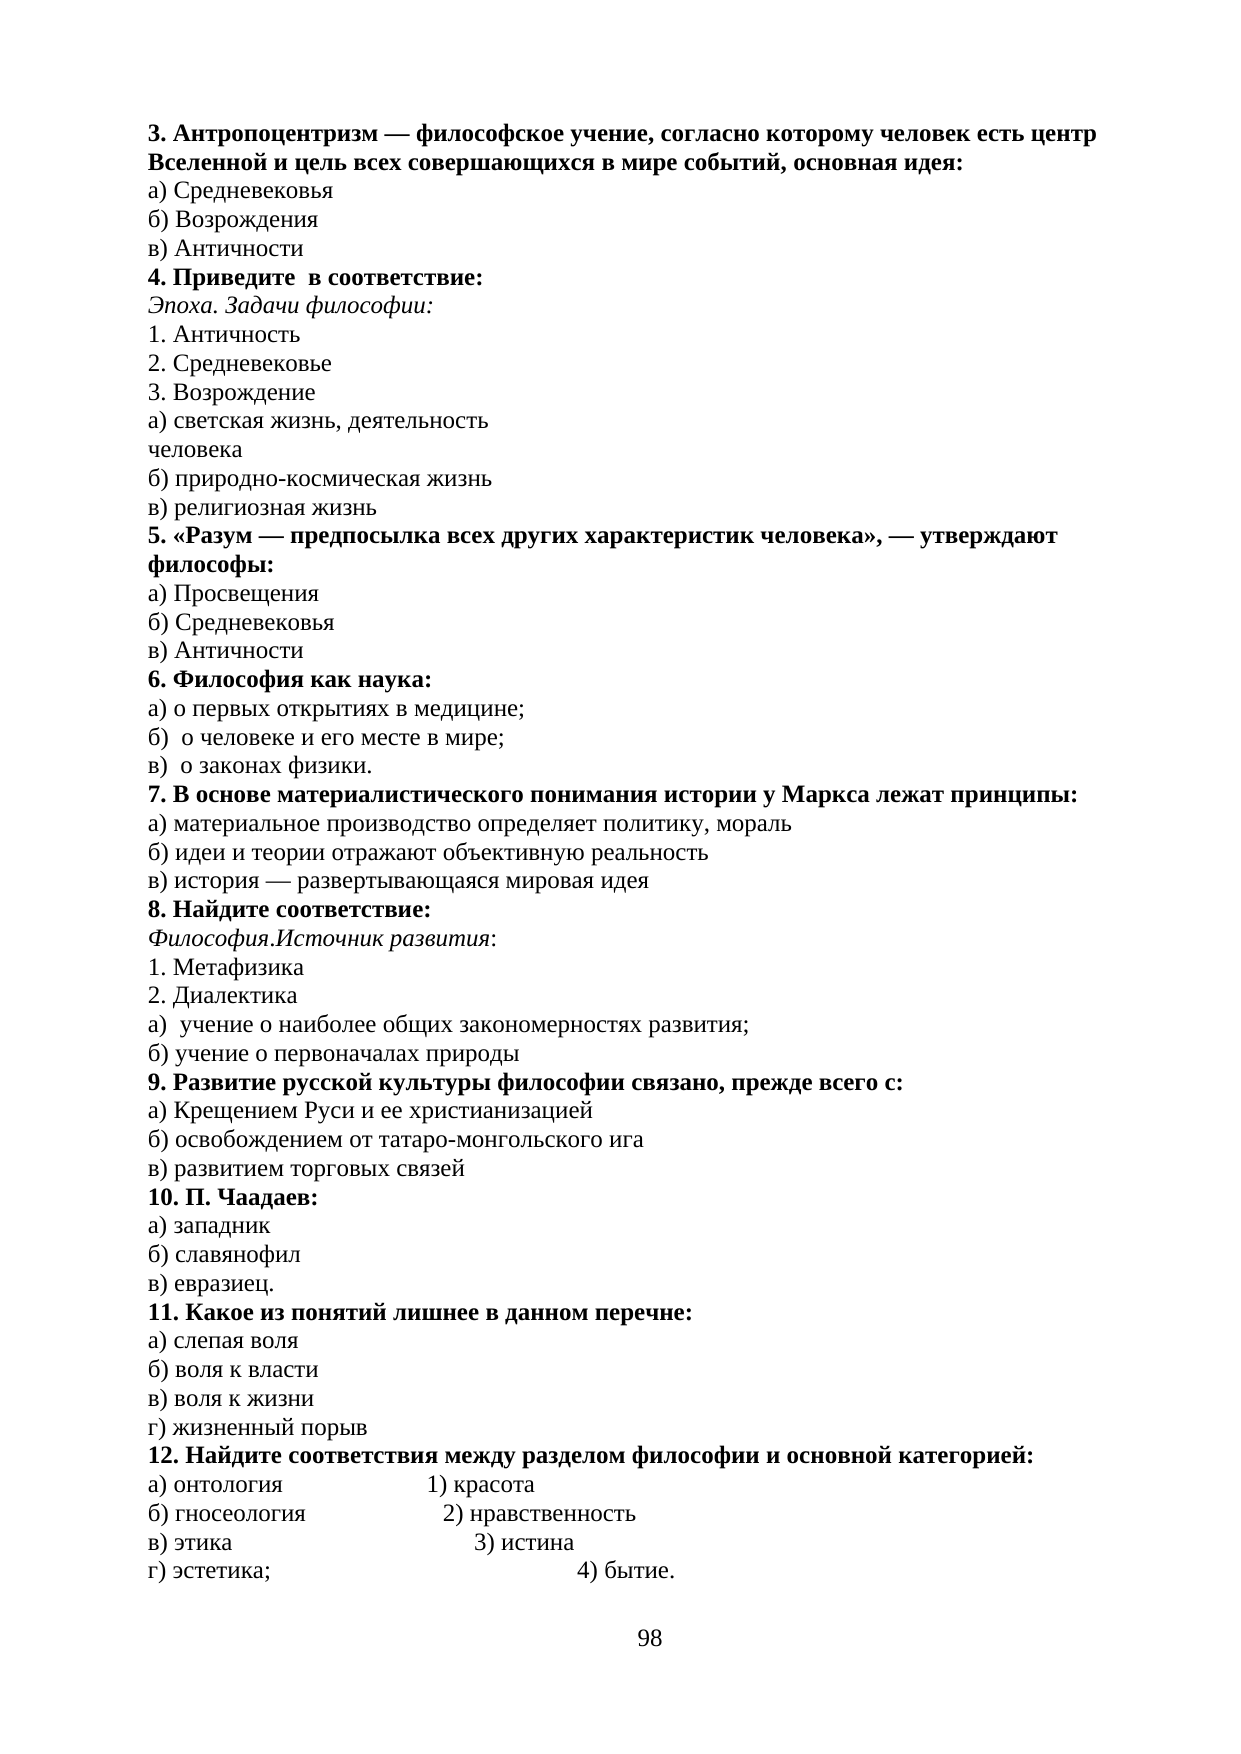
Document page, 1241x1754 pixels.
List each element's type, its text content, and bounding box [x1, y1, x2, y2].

text б) о человеке и его месте в мире; [148, 722, 1152, 751]
text 1. Метафизика [148, 952, 1152, 981]
text Эпоха. Задачи философии: [148, 291, 1152, 319]
text а) светская жизнь, деятельность [148, 406, 1152, 434]
text 2. Диалектика [148, 981, 1152, 1009]
text а) учение о наиболее общих закономерностях развития; [148, 1009, 1152, 1038]
text б) освобождением от татаро-монгольского ига [148, 1124, 1152, 1153]
text б) славянофил [148, 1239, 1152, 1268]
text а) о первых открытиях в медицине; [148, 693, 1152, 722]
text в) развитием торговых связей [148, 1153, 1152, 1182]
text в) евразиец. [148, 1268, 1152, 1297]
text б) Средневековья [148, 607, 1152, 636]
text а) материальное производство определяет политику, мораль [148, 808, 1152, 837]
text в) Античности [148, 233, 1152, 262]
text 6. Философия как наука: [148, 664, 1152, 693]
text в) история — развертывающаяся мировая идея [148, 866, 1152, 894]
text б) природно-космическая жизнь [148, 463, 1152, 492]
text 11. Какое из понятий лишнее в данном перечне: [148, 1297, 1152, 1326]
text 8. Найдите соответствие: [148, 894, 1152, 923]
text в) воля к жизни [148, 1383, 1152, 1412]
text а) Просвещения [148, 578, 1152, 607]
text а) слепая воля [148, 1326, 1152, 1354]
text б) Возрождения [148, 204, 1152, 233]
text человека [148, 434, 1152, 463]
text а) онтология 1) красота [148, 1469, 1152, 1498]
text 4. Приведите в соответствие: [148, 262, 1152, 291]
text б) гносеология 2) нравственность [148, 1498, 1152, 1527]
text 3. Антропоцентризм — философское учение, согласно которому человек есть центр Вселенной и цель всех совершающихся в мире событий, основная идея: [793, 118, 1152, 176]
text а) Крещением Руси и ее христианизацией [148, 1096, 1152, 1124]
text 10. П. Чаадаев: [148, 1182, 1152, 1211]
text г) эстетика; 4) бытие. [148, 1556, 1152, 1584]
text б) воля к власти [148, 1354, 1152, 1383]
text 1. Античность [148, 319, 1152, 348]
text в) Античности [148, 636, 1152, 664]
text б) идеи и теории отражают объективную реальность [148, 837, 1152, 866]
text а) западник [148, 1211, 1152, 1239]
text в) этика 3) истина [148, 1527, 1152, 1556]
text 5. «Разум — предпосылка всех других характеристик человека», — утверждают философы: [148, 521, 1152, 578]
text б) учение о первоначалах природы [148, 1038, 1152, 1067]
text 9. Развитие русской культуры философии связано, прежде всего с: [148, 1067, 1152, 1096]
text 12. Найдите соответствия между разделом философии и основной категорией: [148, 1441, 1152, 1469]
text в) религиозная жизнь [148, 492, 1152, 521]
text 2. Средневековье [148, 348, 1152, 377]
text г) жизненный порыв [148, 1412, 1152, 1441]
text Философия.Источник развития: [148, 923, 1152, 952]
text а) Средневековья [148, 176, 1152, 204]
text 3. Возрождение [148, 377, 1152, 406]
text в) о законах физики. [148, 751, 1152, 779]
text 7. В основе материалистического понимания истории у Маркса лежат принципы: [148, 779, 1152, 808]
